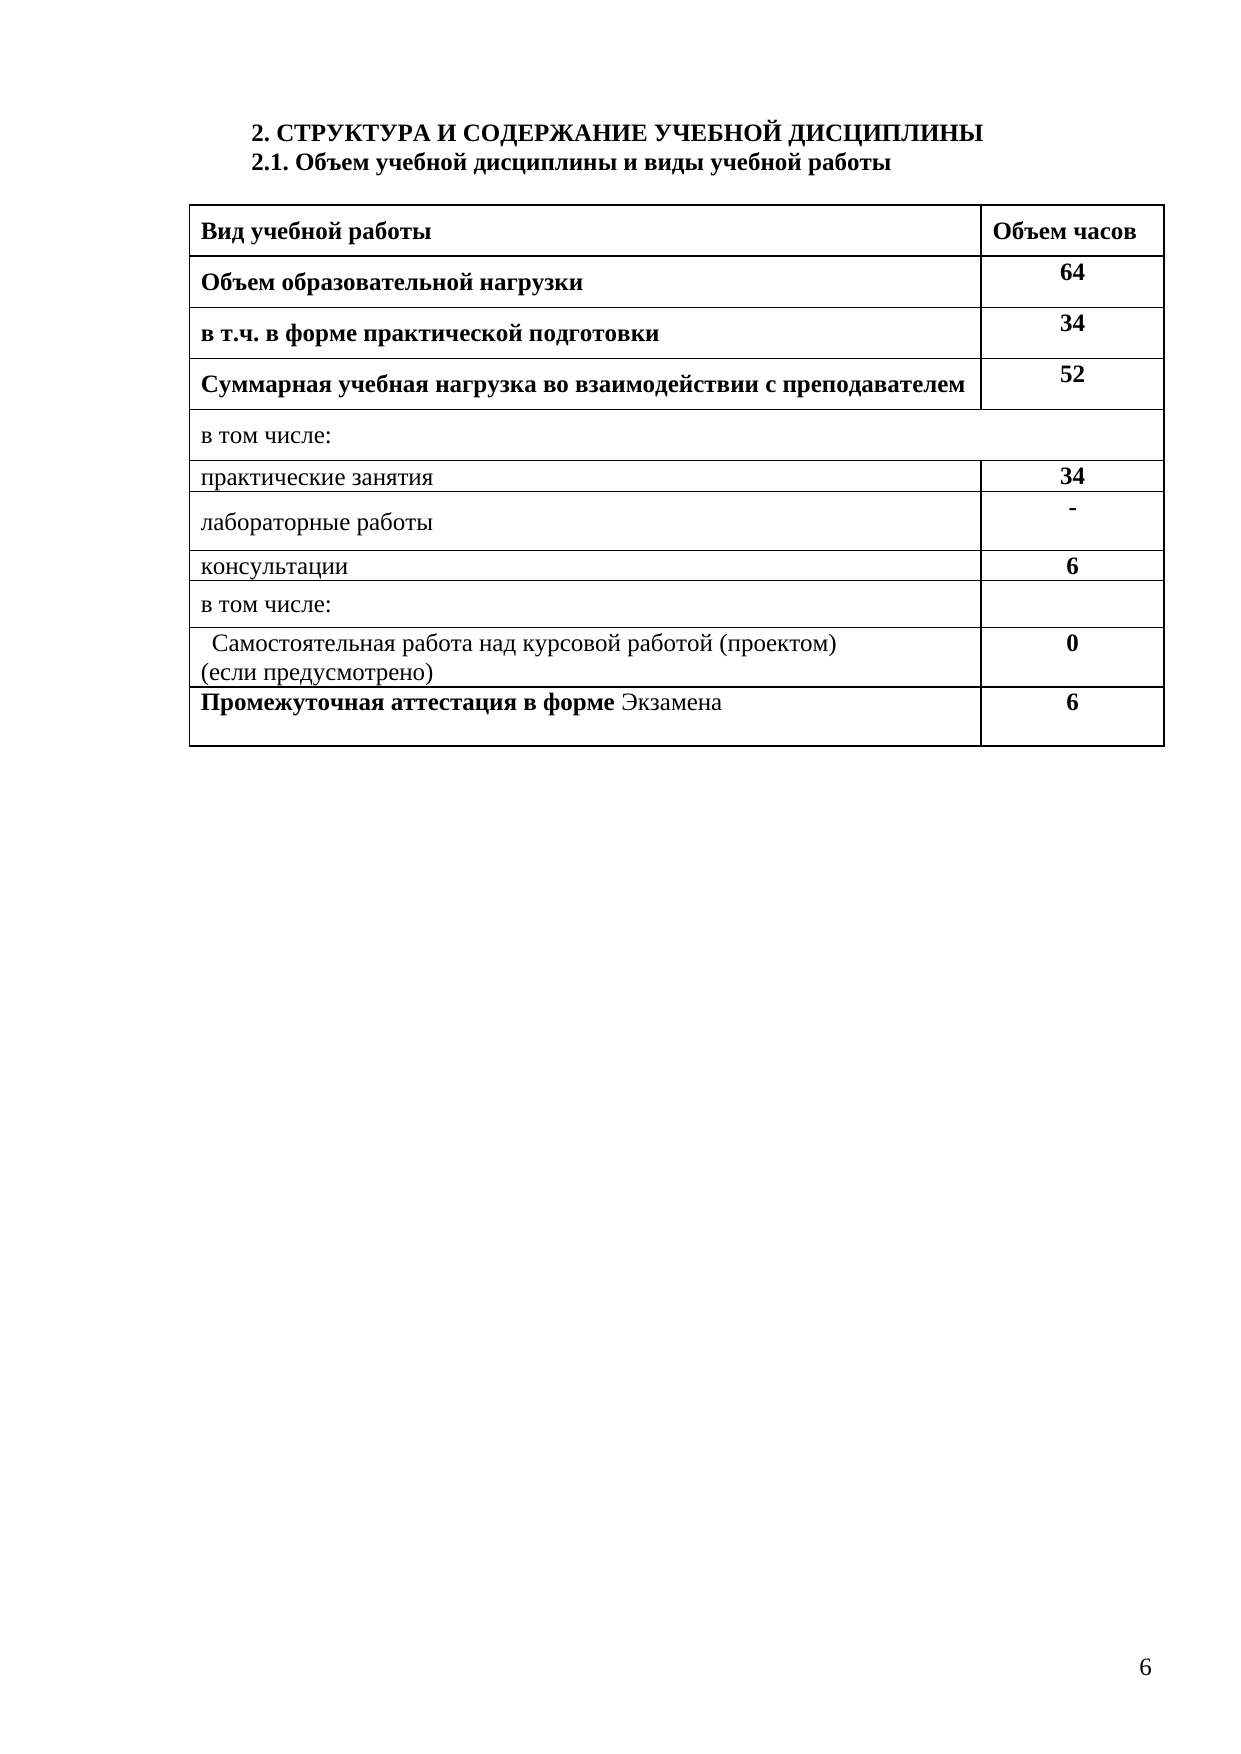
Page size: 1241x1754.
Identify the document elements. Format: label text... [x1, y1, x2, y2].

table_header Вид учебной работы [190, 206, 980, 255]
table_cell лабораторные работы [190, 492, 980, 550]
table_cell практические занятия [190, 461, 980, 491]
table_cell 52 [982, 359, 1163, 408]
table_cell Самостоятельная работа над курсовой работой (проектом) (если предусмотрено) [190, 628, 980, 686]
table_cell 34 [982, 308, 1163, 357]
table_header Объем часов [982, 206, 1163, 255]
table_cell - [982, 492, 1163, 550]
table_cell консультации [190, 551, 980, 580]
table_cell 6 [982, 551, 1163, 580]
text 2.1. Объем учебной дисциплины и виды учебной работы [177, 147, 1152, 176]
table_cell 64 [982, 257, 1163, 306]
table_cell Объем образовательной нагрузки [190, 257, 980, 306]
table_cell Суммарная учебная нагрузка во взаимодействии с преподавателем [190, 359, 980, 408]
table_cell 0 [982, 628, 1163, 686]
table_cell [982, 581, 1163, 627]
table_cell в том числе: [190, 581, 980, 627]
text 2. СТРУКТУРА И СОДЕРЖАНИЕ УЧЕБНОЙ ДИСЦИПЛИНЫ [177, 118, 1152, 147]
table_cell Промежуточная аттестация в форме Экзамена [190, 688, 980, 745]
table_cell 34 [982, 461, 1163, 491]
table_cell 6 [982, 688, 1163, 745]
table_cell в том числе: [190, 410, 1163, 459]
table_cell в т.ч. в форме практической подготовки [190, 308, 980, 357]
